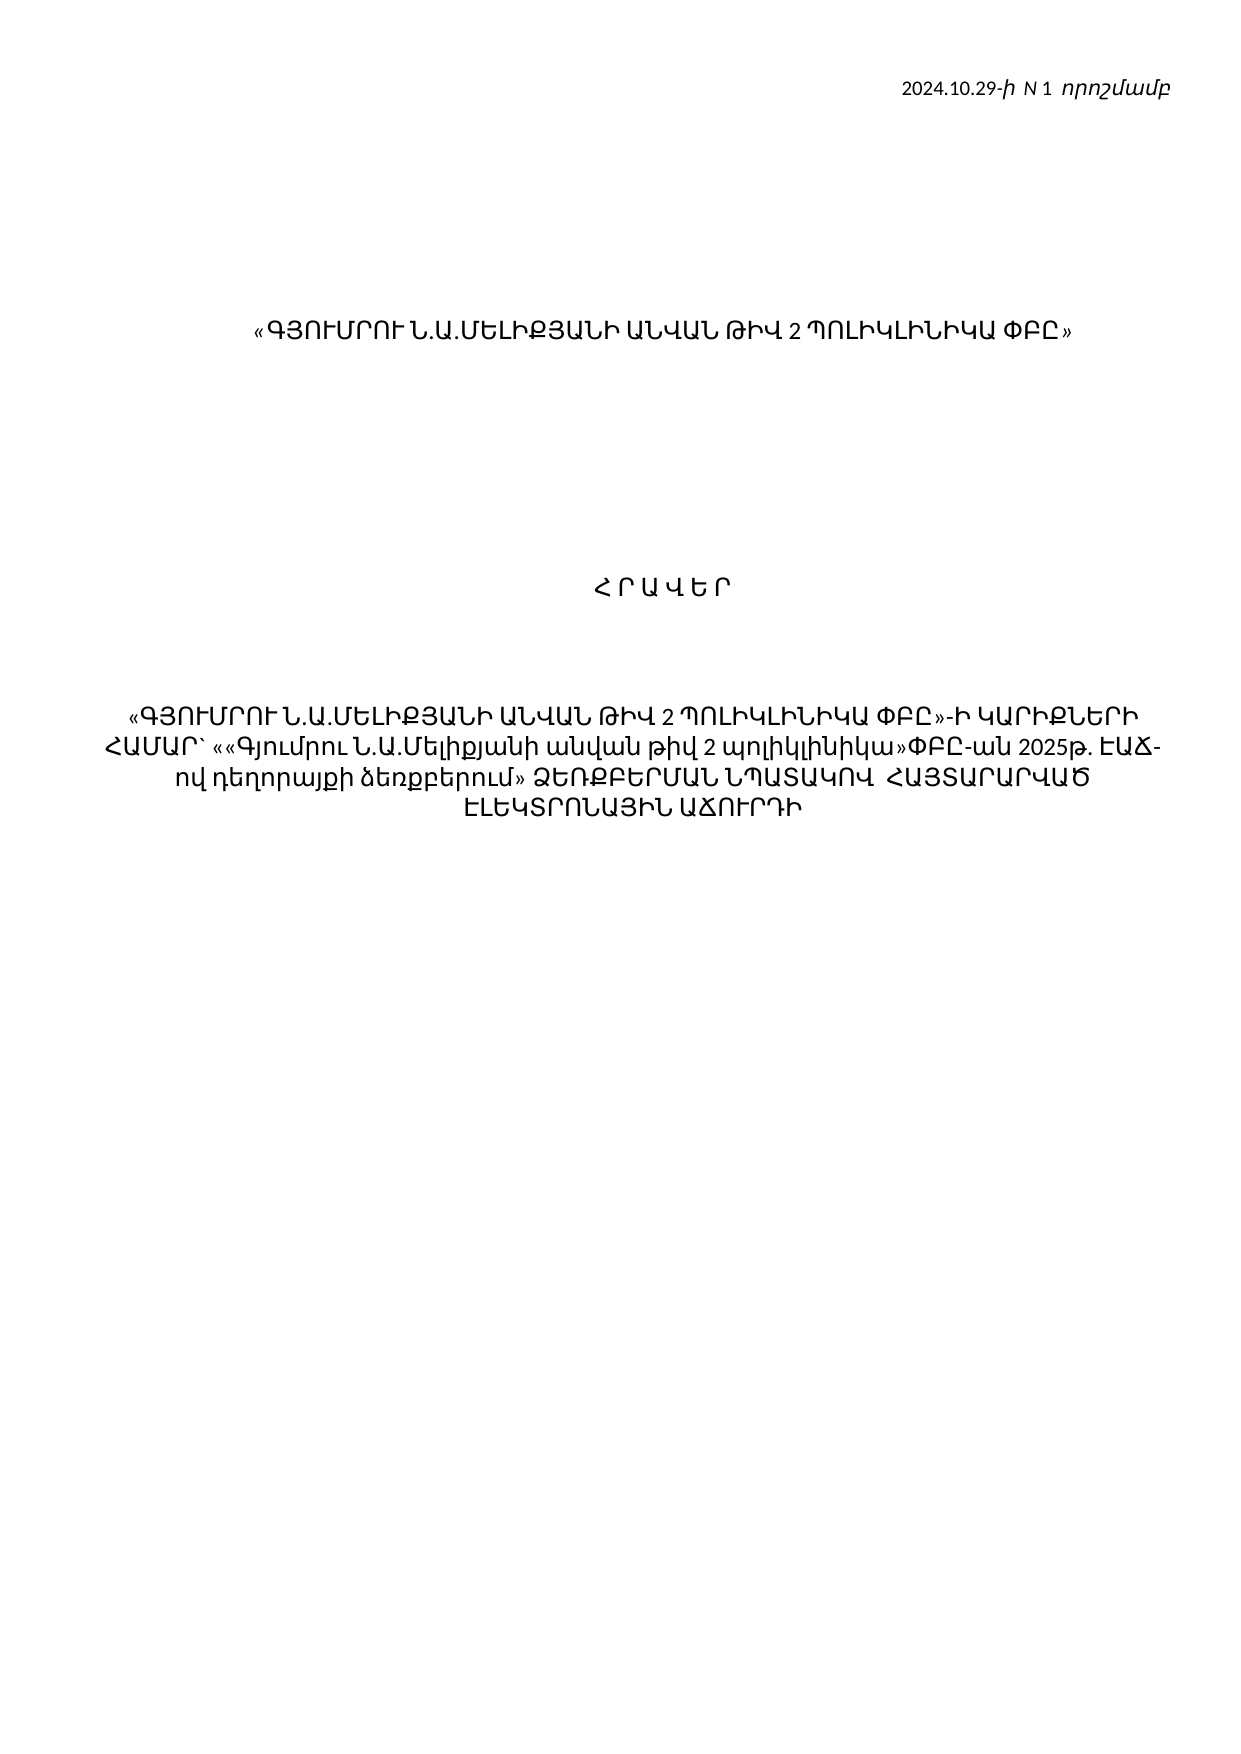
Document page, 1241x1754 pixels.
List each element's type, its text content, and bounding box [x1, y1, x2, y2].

text « ԳՅՈՒՄՐՈՒ Ն.Ա.ՄԵԼԻՔՅԱՆԻ ԱՆՎԱՆ ԹԻՎ 2 ՊՈԼԻԿԼԻՆԻԿԱ ՓԲԸ» [94, 316, 1172, 346]
text 2024.10.29 -ի N 1 որոշմամբ [94, 75, 1171, 100]
text Հ Ր Ա Վ Ե Ր [94, 572, 1172, 602]
text «ԳՅՈՒՄՐՈՒ Ն.Ա.ՄԵԼԻՔՅԱՆԻ ԱՆՎԱՆ ԹԻՎ 2 ՊՈԼԻԿԼԻՆԻԿԱ ՓԲԸ»-Ի ԿԱՐԻՔՆԵՐԻ ՀԱՄԱՐ` ««Գյումրու Ն.Ա.Մելիքյանի անվան թիվ 2 պոլիկլինիկա»ՓԲԸ-ան 2025թ. ԷԱՃ-ով դեղորայքի ձեռքբերում» ՁԵՌՔԲԵՐՄԱՆ ՆՊԱՏԱԿՈՎ ՀԱՅՏԱՐԱՐՎԱԾ ԷԼԵԿՏՐՈՆԱՅԻՆ ԱՃՈՒՐԴԻ [94, 701, 1172, 823]
